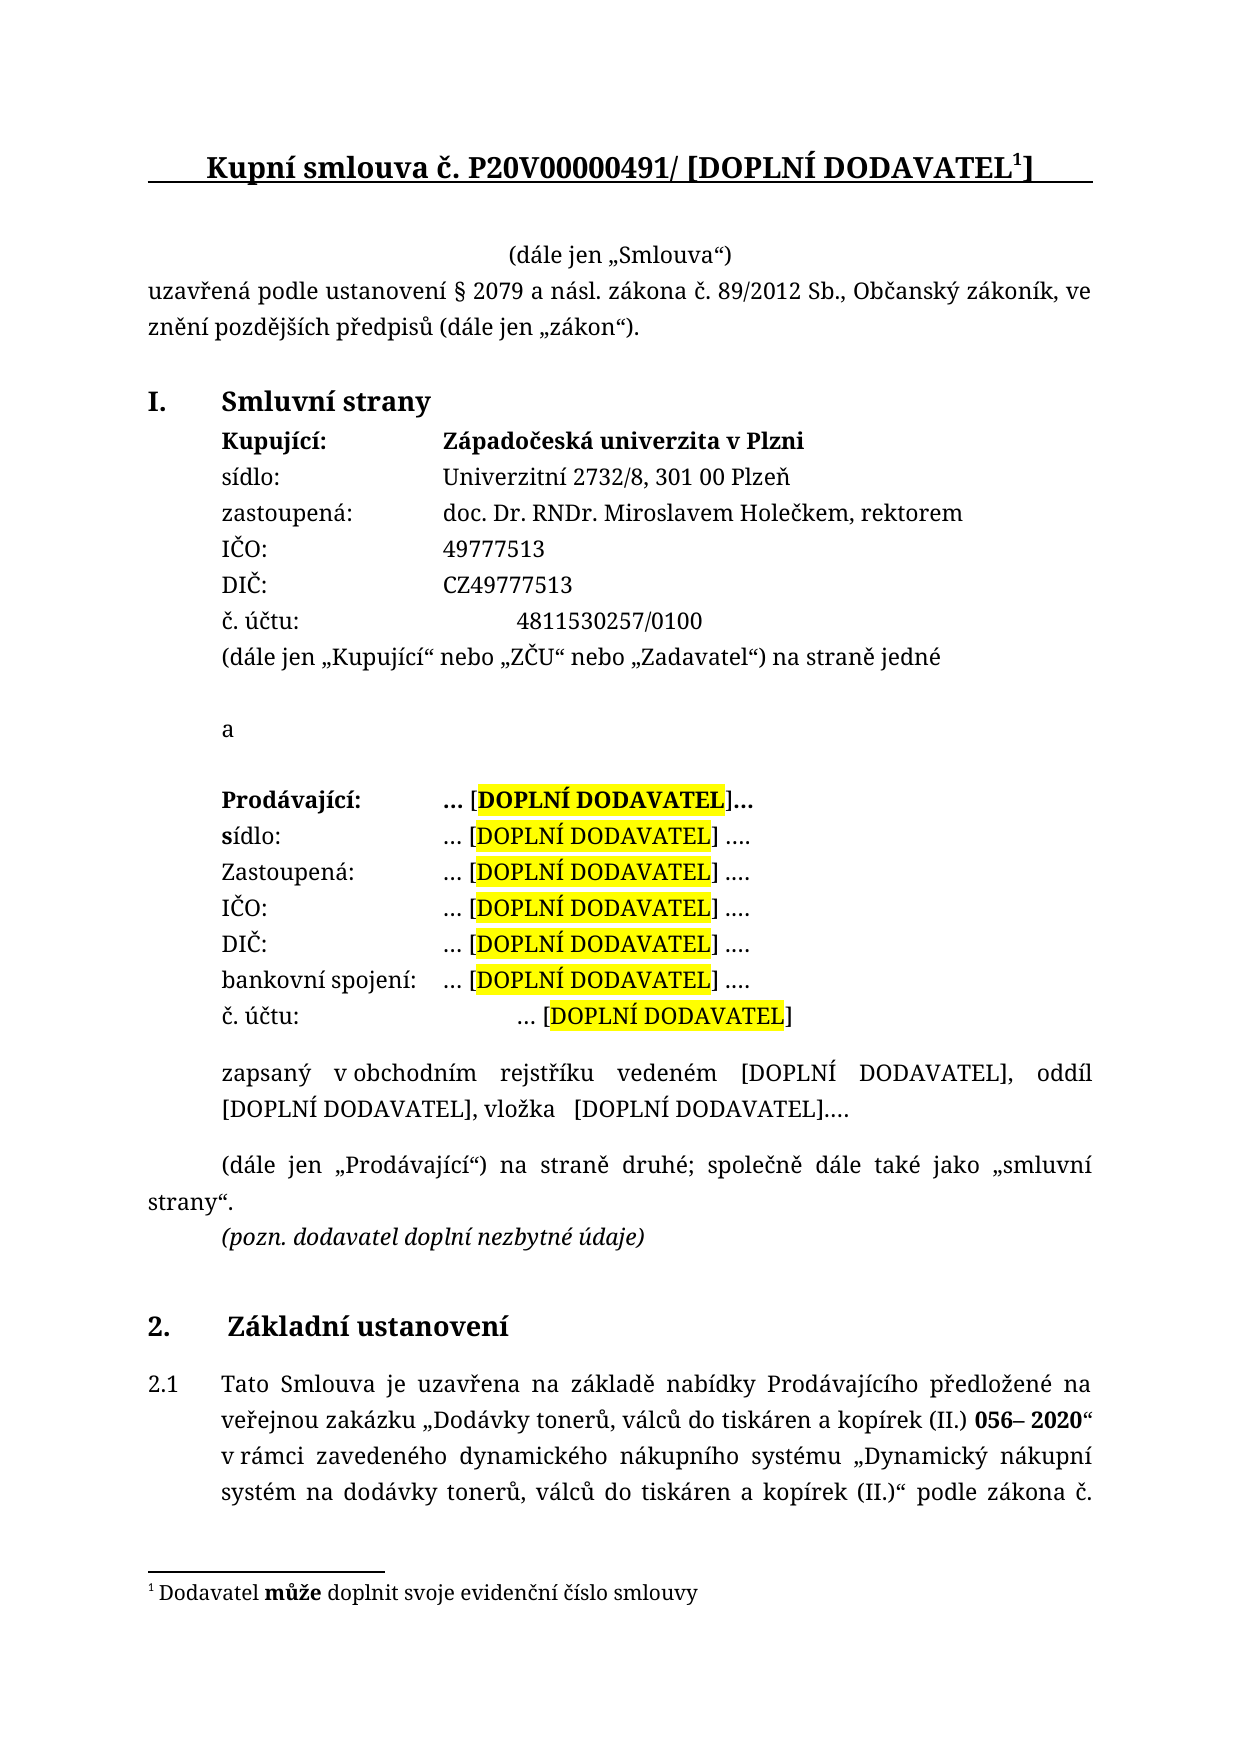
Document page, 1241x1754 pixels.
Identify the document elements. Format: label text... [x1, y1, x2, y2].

text Prodávající: … [DOPLNÍ DODAVATEL]… [221, 784, 478, 816]
text č. účtu: … [DOPLNÍ DODAVATEL] [784, 1000, 1093, 1031]
text I. Smluvní strany [148, 383, 1093, 419]
text zastoupená: doc. Dr. RNDr. Miroslavem Holečkem, rektorem [221, 497, 1093, 528]
text sídlo: Univerzitní 2732/8, 301 00 Plzeň [221, 461, 1093, 492]
text Prodávající: … [DOPLNÍ DODAVATEL]… [725, 784, 1093, 816]
text IČO: … [DOPLNÍ DODAVATEL] .… [221, 892, 476, 923]
text (dále jen „Smlouva“) [148, 239, 1093, 270]
text sídlo: … [DOPLNÍ DODAVATEL] …. [711, 820, 1093, 852]
text (dále jen „Kupující“ nebo „ZČU“ nebo „Zadavatel“) na straně jedné [221, 641, 1093, 672]
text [148, 1368, 1093, 1507]
text (dále jen „Prodávající“) na straně druhé; společně dále také jako „smluvní strany“. [148, 1149, 1093, 1217]
text DIČ: … [DOPLNÍ DODAVATEL] .… [221, 928, 476, 959]
text IČO: 49777513 [221, 533, 1093, 564]
text IČO: … [DOPLNÍ DODAVATEL] .… [711, 892, 1093, 923]
text Kupující: Západočeská univerzita v Plzni [221, 425, 1093, 456]
text bankovní spojení: … [DOPLNÍ DODAVATEL] .… [148, 964, 476, 995]
text (pozn. dodavatel doplní nezbytné údaje) [148, 1221, 1093, 1253]
text bankovní spojení: … [DOPLNÍ DODAVATEL] .… [711, 964, 1093, 995]
text č. účtu: … [DOPLNÍ DODAVATEL] [221, 1000, 550, 1031]
text DIČ: CZ49777513 [221, 569, 1093, 600]
text sídlo: … [DOPLNÍ DODAVATEL] …. [221, 820, 476, 852]
text a [221, 712, 1093, 744]
text Kupní smlouva č. P20V00000491/ [DOPLNÍ DODAVATEL] [148, 148, 1093, 181]
text DIČ: … [DOPLNÍ DODAVATEL] .… [711, 928, 1093, 959]
text Zastoupená: … [DOPLNÍ DODAVATEL] .… [221, 856, 476, 887]
text Zastoupená: … [DOPLNÍ DODAVATEL] .… [711, 856, 1093, 887]
text č. účtu: 4811530257/0100 [221, 605, 1093, 636]
text uzavřená podle ustanovení § 2079 a násl. zákona č. 89/2012 Sb., Občanský zákoník, ve znění pozdějších předpisů (dále jen „zákon“). [148, 275, 1093, 342]
text 2. Základní ustanovení [148, 1307, 1093, 1344]
text zapsaný v obchodním rejstříku vedeném [DOPLNÍ DODAVATEL], oddíl [DOPLNÍ DODAVATEL], vložka [DOPLNÍ DODAVATEL].… [221, 1057, 1093, 1124]
